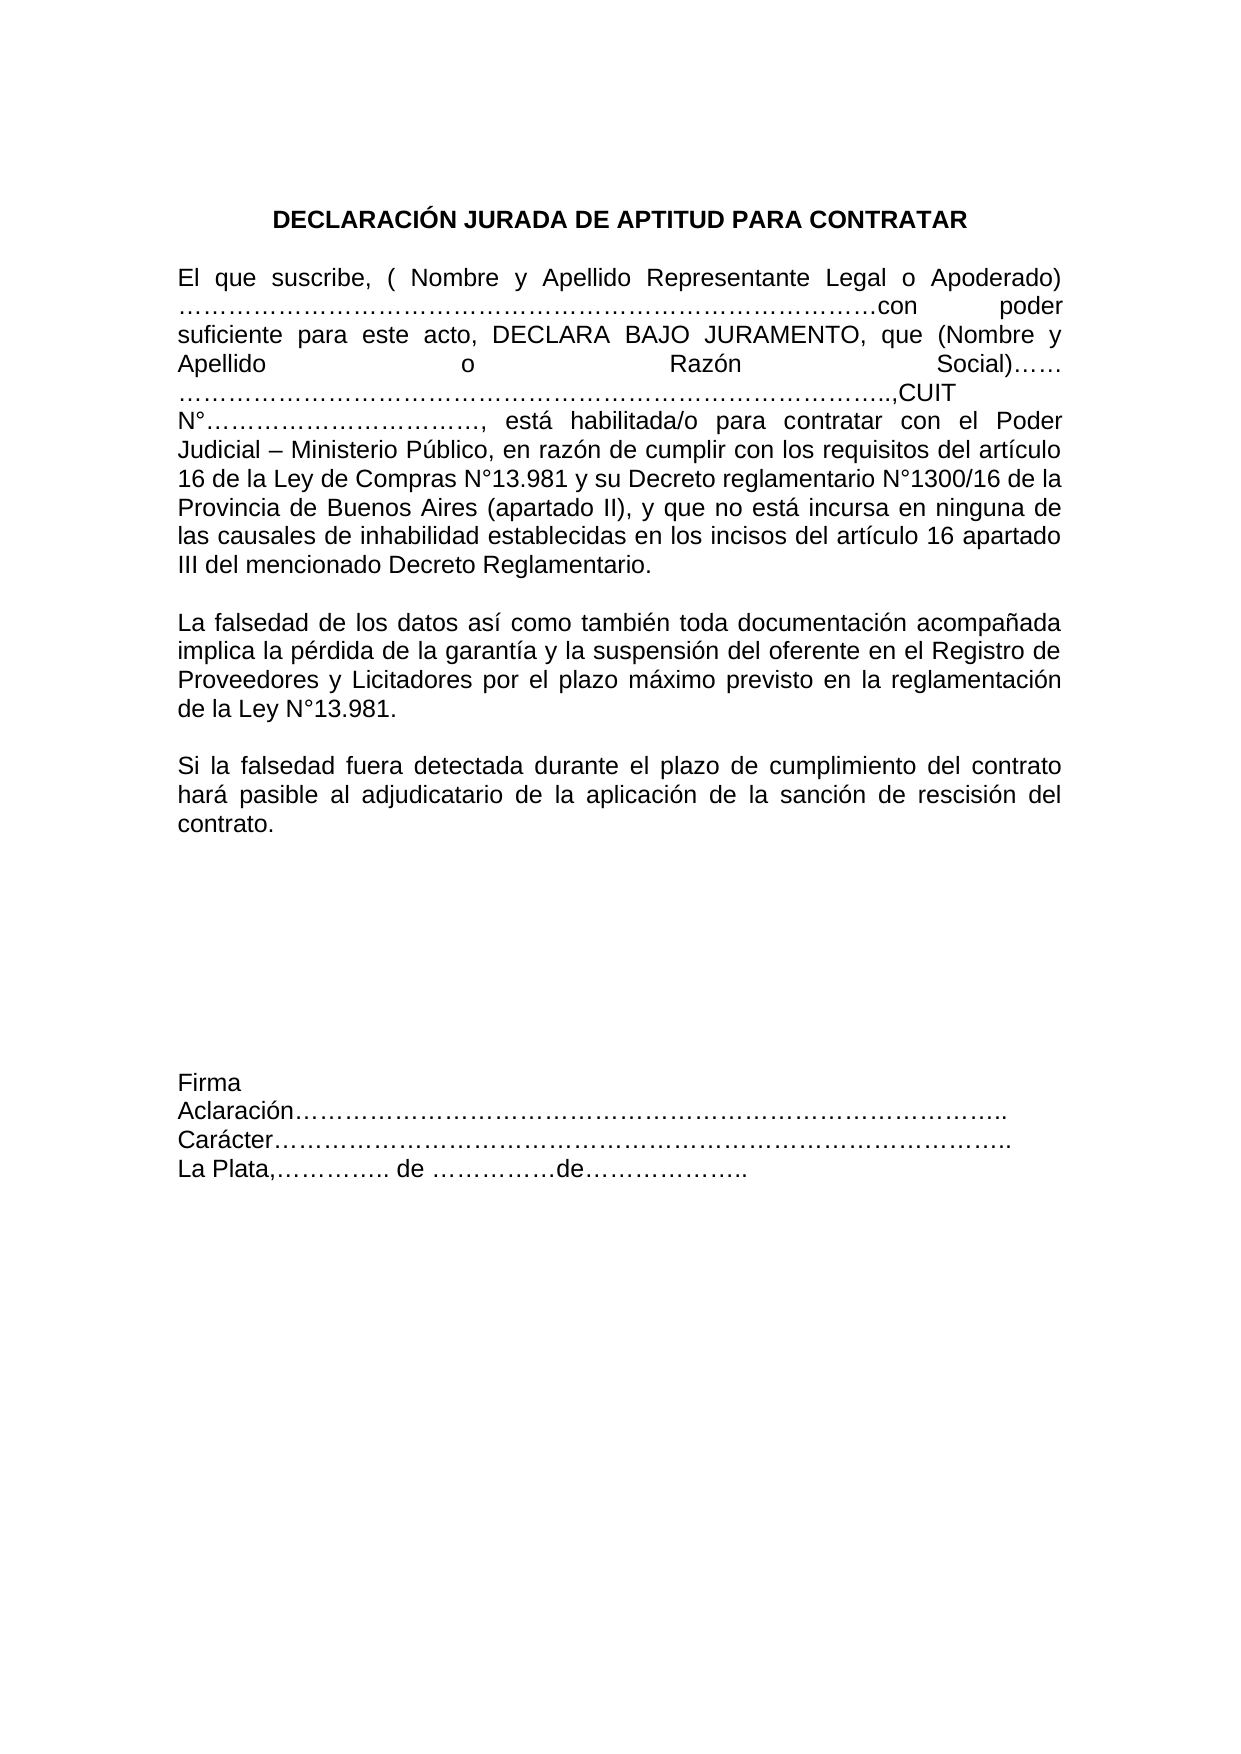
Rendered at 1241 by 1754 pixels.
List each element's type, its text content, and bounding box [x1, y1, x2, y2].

text Aclaración………………………………………………………………………….. [177, 1096, 1063, 1125]
text La falsedad de los datos así como también toda documentación acompañada implica la pérdida de la garantía y la suspensión del oferente en el Registro de Proveedores y Licitadores por el plazo máximo previsto en la reglamentación de la Ley N°13.981. [177, 608, 1063, 723]
text Carácter…………………………………………………………………………….. [177, 1125, 1063, 1154]
text Firma [177, 1068, 1063, 1096]
text La Plata,………….. de ……………de……………….. [177, 1154, 1063, 1183]
text DECLARACIÓN JURADA DE APTITUD PARA CONTRATAR [177, 205, 1063, 234]
text Si la falsedad fuera detectada durante el plazo de cumplimiento del contrato hará pasible al adjudicatario de la aplicación de la sanción de rescisión del contrato. [177, 751, 1063, 838]
text El que suscribe, ( Nombre y Apellido Representante Legal o Apoderado)…………………………………………………………………………con poder suficiente para este acto, DECLARA BAJO JURAMENTO, que (Nombre y Apellido o Razón Social)…… …………………………………………………………………………..,CUIT N°……………………………, está habilitada/o para contratar con el Poder Judicial – Ministerio Público, en razón de cumplir con los requisitos del artículo 16 de la Ley de Compras N°13.981 y su Decreto reglamentario N°1300/16 de la Provincia de Buenos Aires (apartado II), y que no está incursa en ninguna de las causales de inhabilidad establecidas en los incisos del artículo 16 apartado III del mencionado Decreto Reglamentario. [177, 263, 1063, 579]
